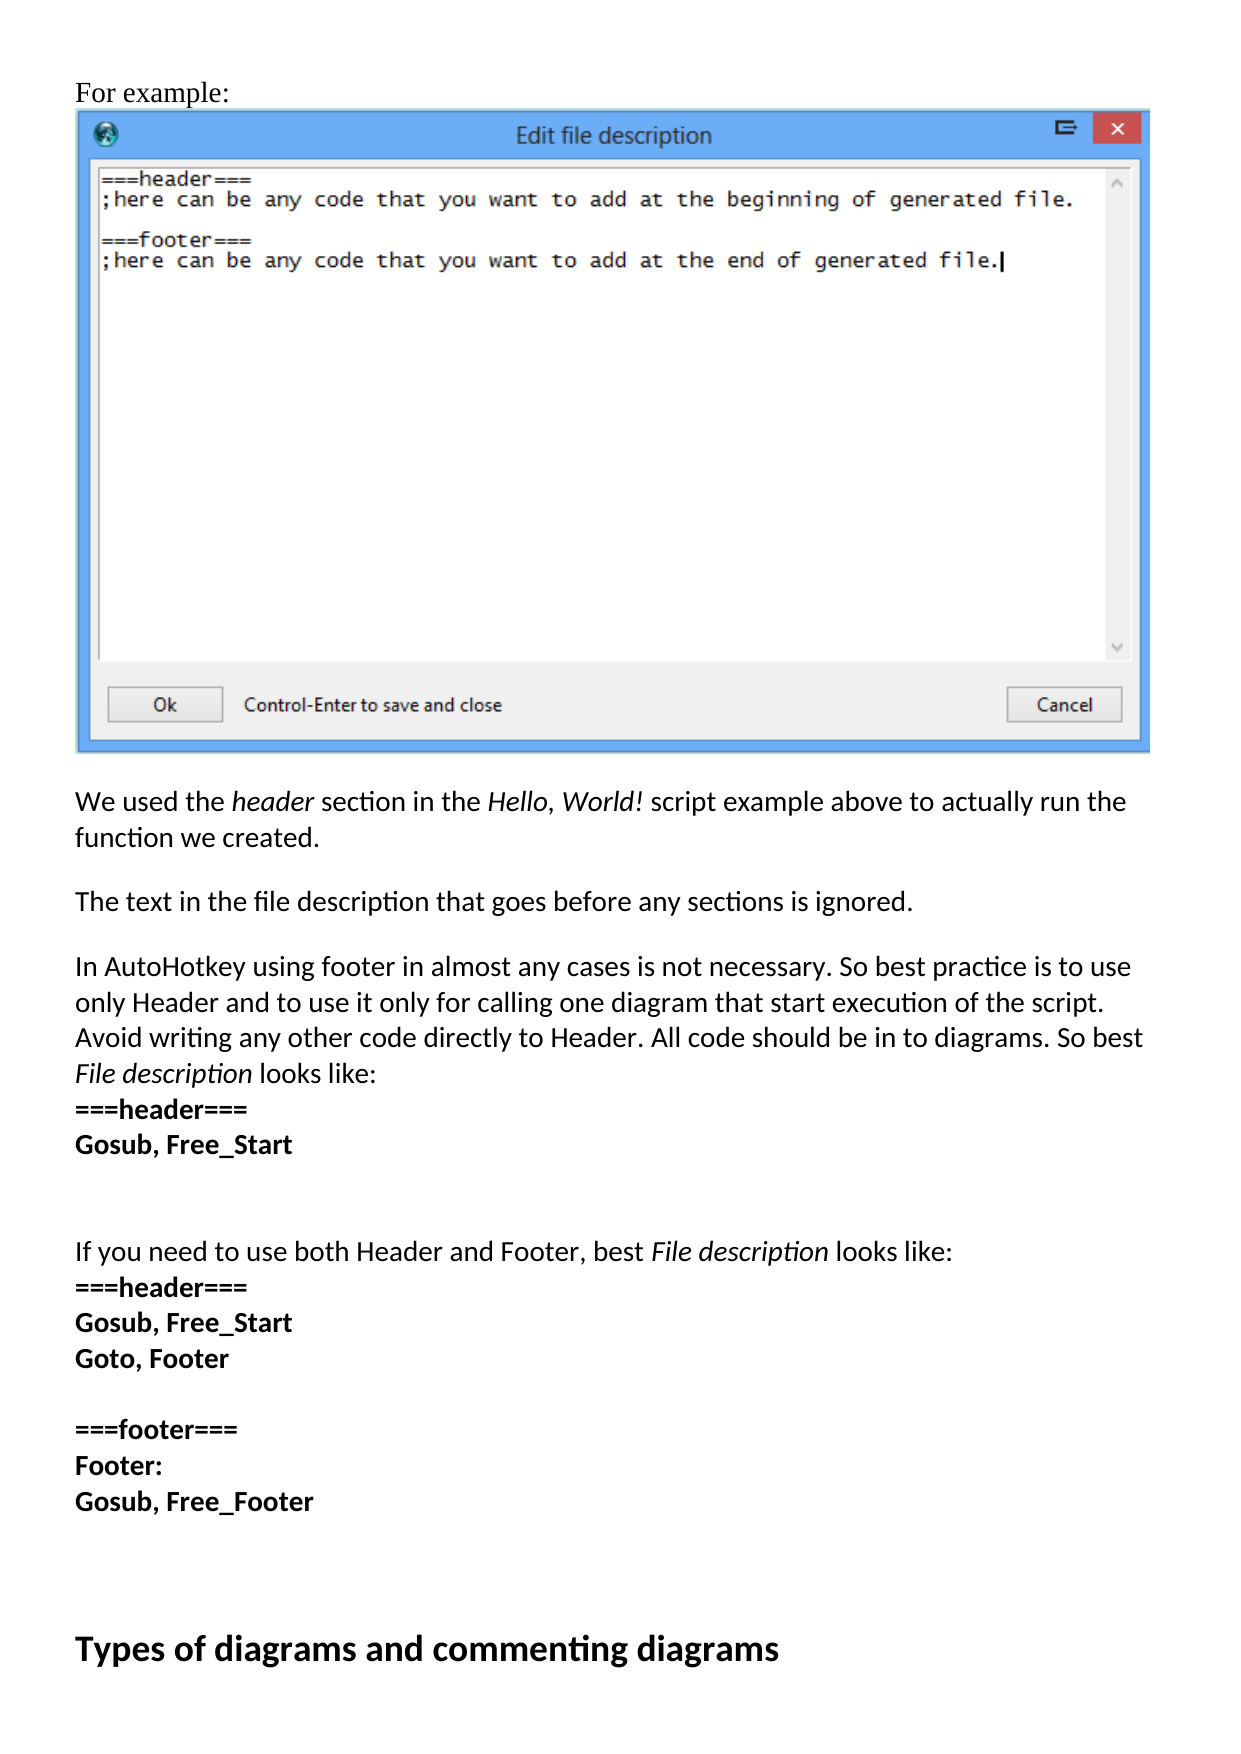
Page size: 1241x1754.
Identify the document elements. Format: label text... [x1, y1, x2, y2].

text We used the header section in the Hello, World! script example above to actually run the function we created. [75, 783, 1165, 854]
text Gosub, Free_Start [75, 1126, 1165, 1162]
text Goto, Footer [75, 1340, 1165, 1376]
text ===header=== [75, 1269, 1165, 1304]
picture [75, 108, 1151, 754]
text The text in the file description that goes before any sections is ignored. [75, 883, 1165, 919]
text Gosub, Free_Footer [75, 1483, 1165, 1518]
text ===header=== [75, 1091, 1165, 1126]
text Footer: [75, 1447, 1165, 1483]
text Gosub, Free_Start [75, 1304, 1165, 1340]
text Types of diagrams and commenting diagrams [75, 1625, 1165, 1671]
text If you need to use both Header and Footer, best File description looks like: [75, 1233, 1165, 1269]
text In AutoHotkey using footer in almost any cases is not necessary. So best practice is to use only Header and to use it only for calling one diagram that start execution of the script. Avoid writing any other code directly to Header. All code should be in to diagrams. So best File description looks like: [75, 948, 1165, 1091]
text ===footer=== [75, 1411, 1165, 1447]
